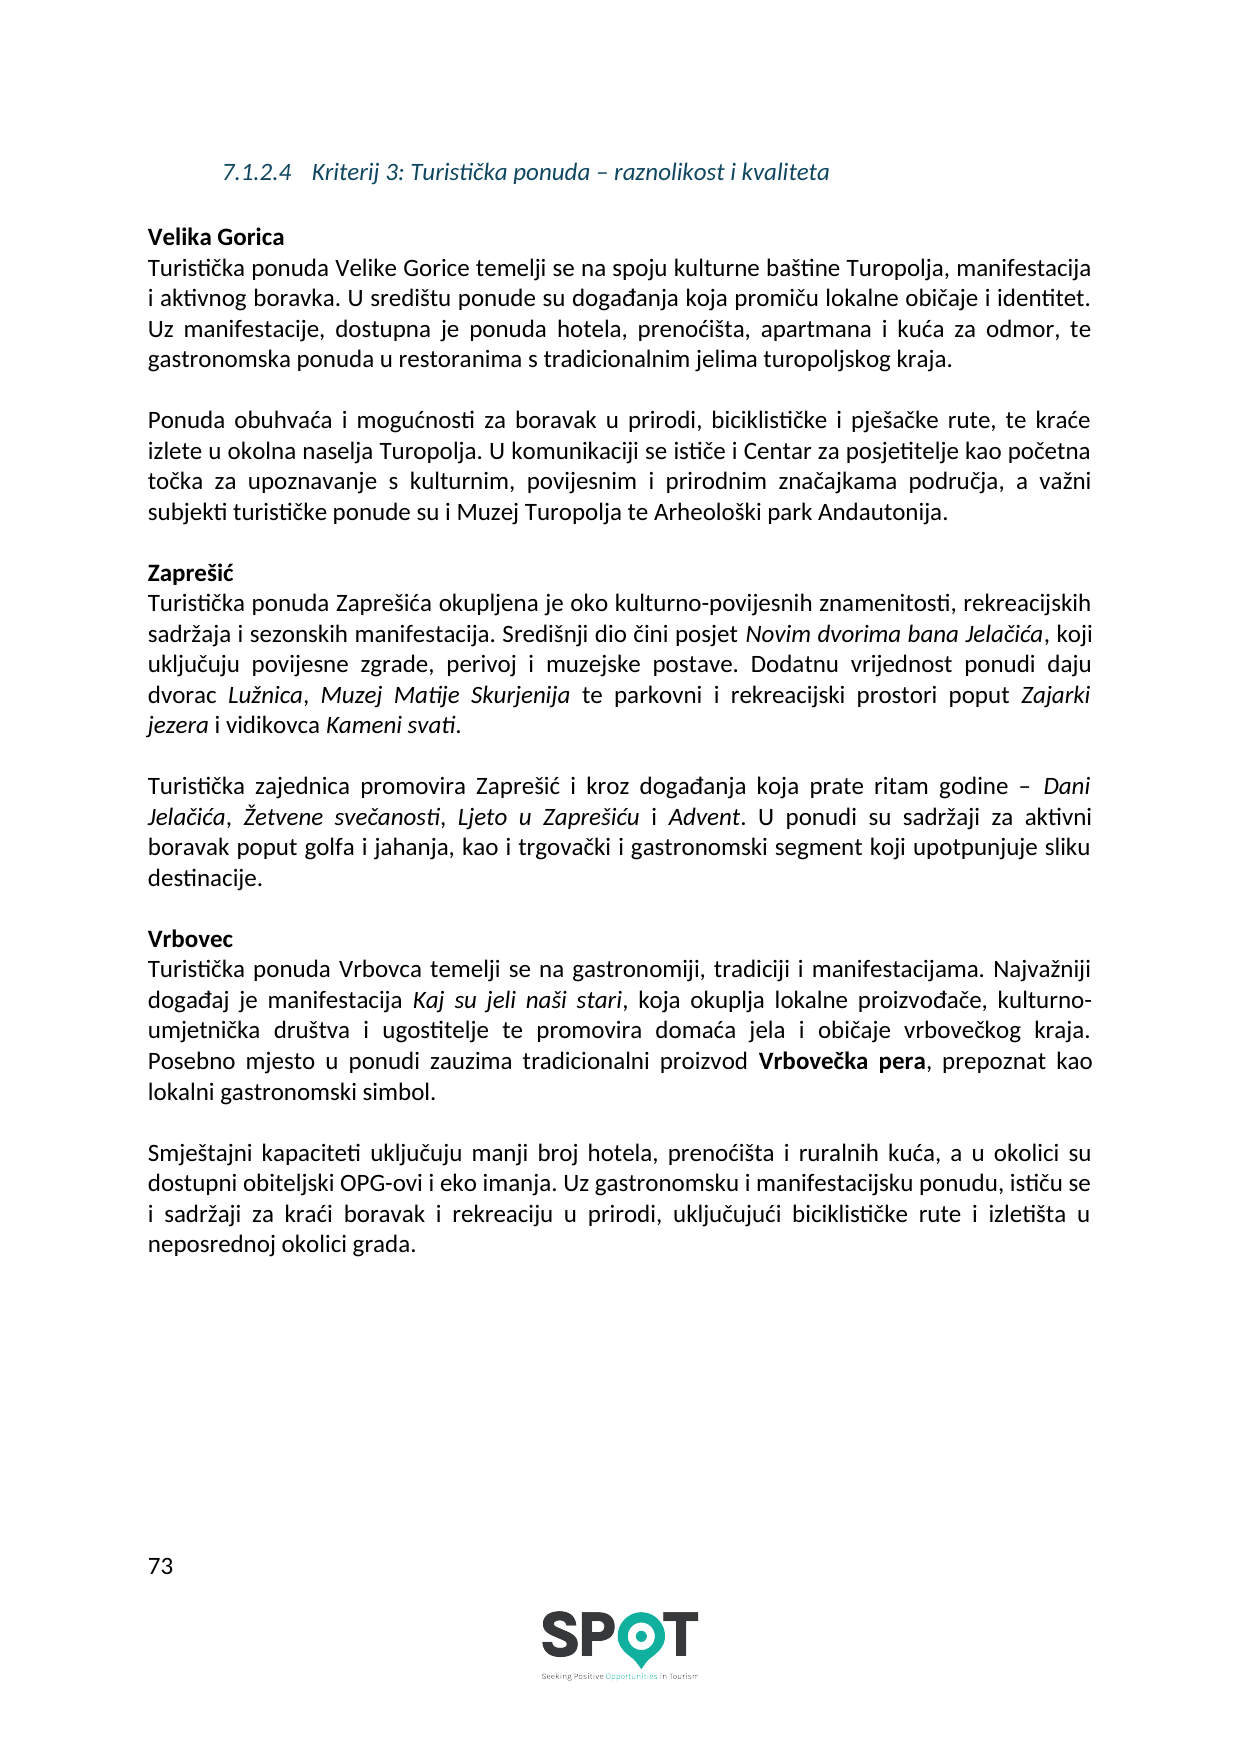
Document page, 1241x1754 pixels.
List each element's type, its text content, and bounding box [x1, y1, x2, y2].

subtitle Kriterij 3: Turistička ponuda – raznolikost i kvaliteta [222, 156, 1093, 186]
picture [542, 1611, 699, 1681]
text Turistička zajednica promovira Zaprešić i kroz događanja koja prate ritam godine – Dani Jelačića, Žetvene svečanosti, Ljeto u Zaprešiću i Advent. U ponudi su sadržaji za aktivni boravak poput golfa i jahanja, kao i trgovački i gastronomski segment koji upotpunjuje sliku destinacije. [148, 771, 1093, 893]
text Smještajni kapaciteti uključuju manji broj hotela, prenoćišta i ruralnih kuća, a u okolici su dostupni obiteljski OPG-ovi i eko imanja. Uz gastronomsku i manifestacijsku ponudu, ističu se i sadržaji za kraći boravak i rekreaciju u prirodi, uključujući biciklističke rute i izletišta u neposrednoj okolici grada. [148, 1137, 1093, 1259]
text Velika Gorica [148, 221, 1093, 252]
text Vrbovec [148, 923, 1093, 954]
text Zaprešić [148, 557, 1093, 587]
text Turistička ponuda Zaprešića okupljena je oko kulturno-povijesnih znamenitosti, rekreacijskih sadržaja i sezonskih manifestacija. Središnji dio čini posjet Novim dvorima bana Jelačića, koji uključuju povijesne zgrade, perivoj i muzejske postave. Dodatnu vrijednost ponudi daju dvorac Lužnica, Muzej Matije Skurjenija te parkovni i rekreacijski prostori poput Zajarki jezera i vidikovca Kameni svati. [148, 587, 1093, 740]
text Ponuda obuhvaća i mogućnosti za boravak u prirodi, biciklističke i pješačke rute, te kraće izlete u okolna naselja Turopolja. U komunikaciji se ističe i Centar za posjetitelje kao početna točka za upoznavanje s kulturnim, povijesnim i prirodnim značajkama područja, a važni subjekti turističke ponude su i Muzej Turopolja te Arheološki park Andautonija. [148, 404, 1093, 526]
text Turistička ponuda Vrbovca temelji se na gastronomiji, tradiciji i manifestacijama. Najvažniji događaj je manifestacija Kaj su jeli naši stari, koja okuplja lokalne proizvođače, kulturno-umjetnička društva i ugostitelje te promovira domaća jela i običaje vrbovečkog kraja. Posebno mjesto u ponudi zauzima tradicionalni proizvod Vrbovečka pera, prepoznat kao lokalni gastronomski simbol. [148, 954, 1093, 1106]
text Turistička ponuda Velike Gorice temelji se na spoju kulturne baštine Turopolja, manifestacija i aktivnog boravka. U središtu ponude su događanja koja promiču lokalne običaje i identitet. Uz manifestacije, dostupna je ponuda hotela, prenoćišta, apartmana i kuća za odmor, te gastronomska ponuda u restoranima s tradicionalnim jelima turopoljskog kraja. [148, 252, 1093, 374]
